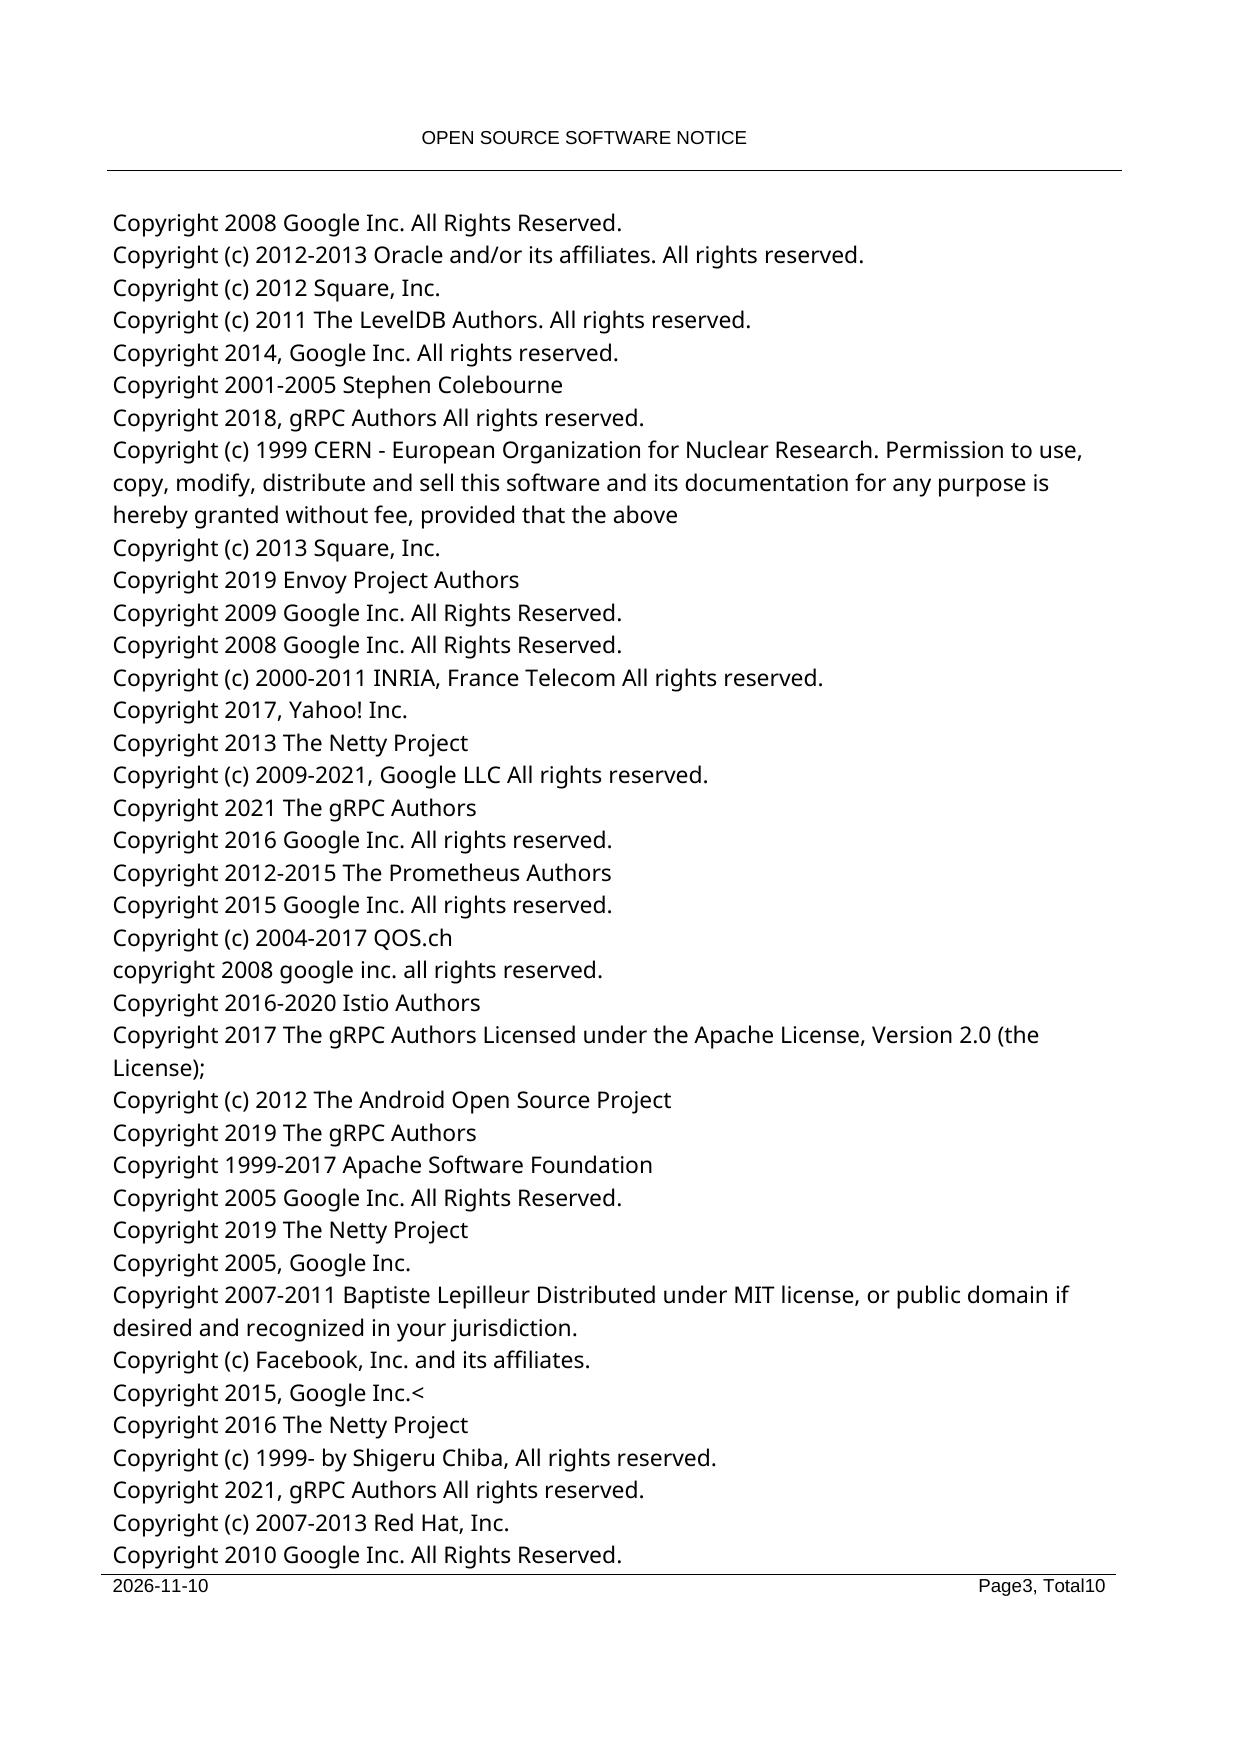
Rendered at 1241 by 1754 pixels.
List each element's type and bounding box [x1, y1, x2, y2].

text [112, 206, 1128, 1571]
